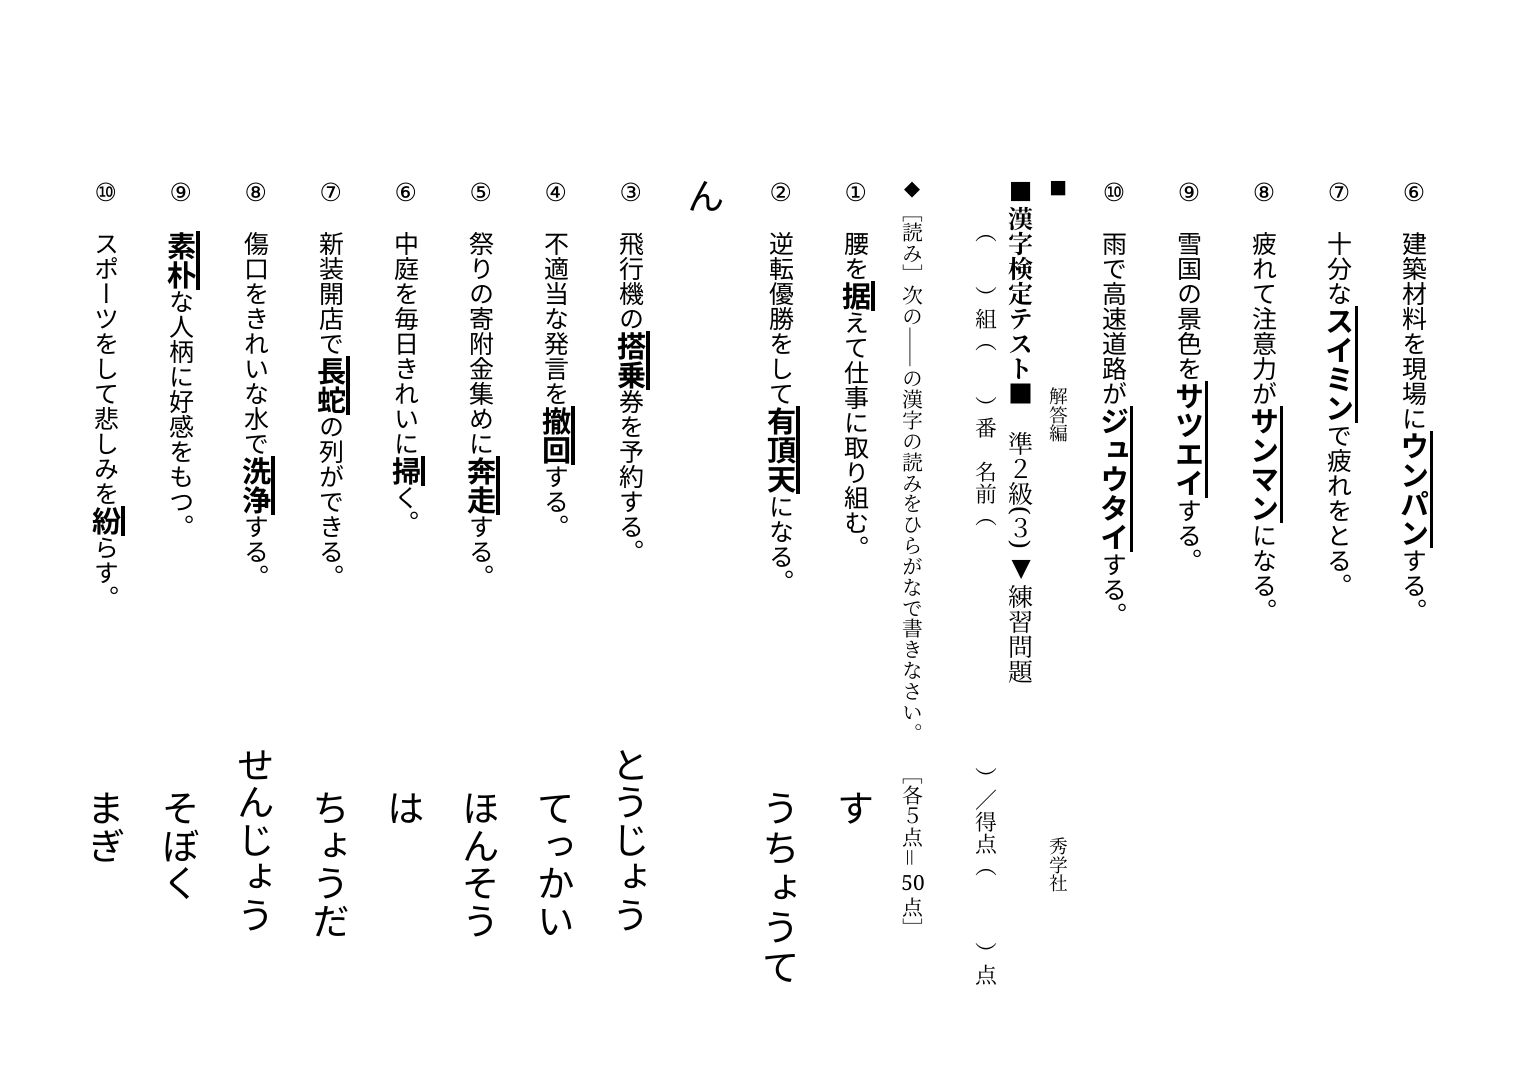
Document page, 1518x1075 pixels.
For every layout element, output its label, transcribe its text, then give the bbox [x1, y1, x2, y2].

text ⑦ 新装開店で長蛇の列ができる。 ちょうだ [294, 177, 369, 986]
text ⑧ 傷口をきれいな水で洗浄する。 せんじょう [219, 177, 294, 986]
text ⑨ 雪国の景色をサツエイする。 [1153, 177, 1228, 986]
text ■漢字検定テスト■ 準２級(３) ▼練習問題 [1003, 177, 1040, 986]
text ⑧ 疲れて注意力がサンマンになる。 [1228, 177, 1303, 986]
text ③ 飛行機の搭乗券を予約する。 とうじょう [594, 177, 669, 986]
text ⑩ スポーツをして悲しみを紛らす。 まぎ [69, 177, 144, 986]
text ⑥ 中庭を毎日きれいに掃く。 は [369, 177, 444, 986]
text ◆［読み］次の――の漢字の読みをひらがなで書きなさい。 ［各５点＝50点］ [894, 177, 932, 986]
text ⑥ 建築材料を現場にウンパンする。 [1378, 177, 1453, 986]
text ⑤ 祭りの寄附金集めに奔走する。 ほんそう [444, 177, 519, 986]
text ⑩ 雨で高速道路がジュウタイする。 [1078, 177, 1153, 986]
text ④ 不適当な発言を撤回する。 てっかい [519, 177, 594, 986]
text ⑦ 十分なスイミンで疲れをとる。 [1303, 177, 1378, 986]
text ⑨ 素朴な人柄に好感をもつ。 そぼく [144, 177, 219, 986]
text ② 逆転優勝をして有頂天になる。 うちょうてん [669, 177, 819, 986]
text ■ 解答編 秀学社 [1040, 177, 1078, 986]
text ① 腰を据えて仕事に取り組む。 す [819, 177, 894, 986]
text （ ）組（ ）番 名前（ ）／得点（ ）点 [969, 177, 1003, 986]
